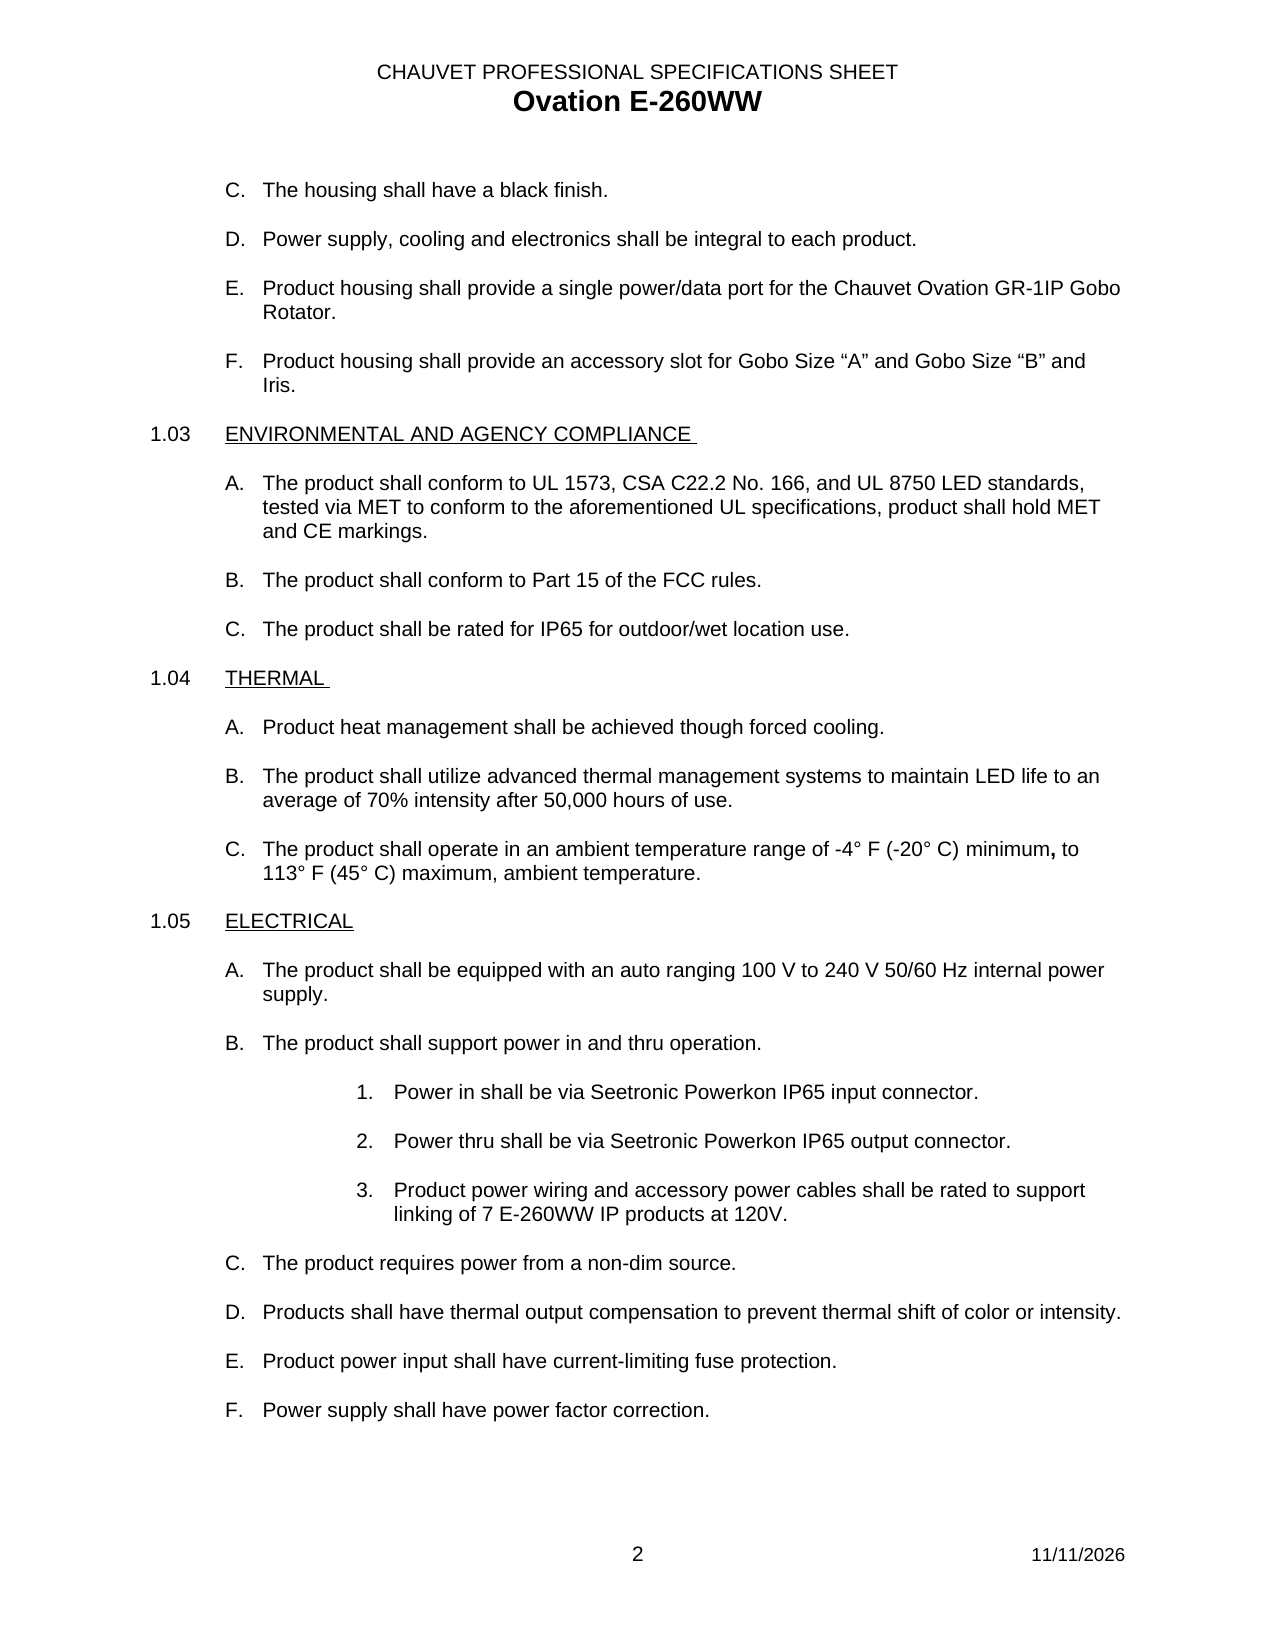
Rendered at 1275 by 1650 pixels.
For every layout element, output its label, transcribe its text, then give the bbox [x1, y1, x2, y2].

subtitle Power in shall be via Seetronic Powerkon IP65 input connector. [356, 1080, 1125, 1104]
subtitle Product heat management shall be achieved though forced cooling. [225, 714, 1125, 738]
subtitle Product housing shall provide an accessory slot for Gobo Size “A” and Gobo Size “B” and Iris. [225, 349, 1125, 397]
subtitle Power thru shall be via Seetronic Powerkon IP65 output connector. [356, 1129, 1125, 1153]
subtitle The product shall be equipped with an auto ranging 100 V to 240 V 50/60 Hz internal power supply. [225, 958, 1125, 1006]
subtitle Power supply shall have power factor correction. [225, 1398, 1125, 1422]
subtitle Environmental and Agency Compliance [150, 422, 1125, 446]
subtitle The product requires power from a non-dim source. [225, 1251, 1125, 1275]
subtitle The product shall conform to Part 15 of the FCC rules. [225, 568, 1125, 592]
subtitle Thermal [150, 666, 1125, 689]
subtitle Power supply, cooling and electronics shall be integral to each product. [225, 227, 1125, 251]
subtitle Product power wiring and accessory power cables shall be rated to support linking of 7 E-260WW IP products at 120V. [356, 1178, 1125, 1226]
subtitle Electrical [150, 909, 1125, 933]
subtitle The housing shall have a black finish. [225, 178, 1125, 202]
subtitle Product power input shall have current-limiting fuse protection. [225, 1349, 1125, 1373]
subtitle The product shall conform to UL 1573, CSA C22.2 No. 166, and UL 8750 LED standards, tested via MET to conform to the aforementioned UL specifications, product shall hold MET and CE markings. [225, 471, 1125, 543]
subtitle The product shall operate in an ambient temperature range of -4° F (-20° C) minimum, to 113° F (45° C) maximum, ambient temperature. [225, 836, 1125, 884]
subtitle Product housing shall provide a single power/data port for the Chauvet Ovation GR-1IP Gobo Rotator. [225, 276, 1125, 324]
subtitle Products shall have thermal output compensation to prevent thermal shift of color or intensity. [225, 1300, 1125, 1324]
subtitle The product shall support power in and thru operation. [225, 1031, 1125, 1055]
subtitle The product shall utilize advanced thermal management systems to maintain LED life to an average of 70% intensity after 50,000 hours of use. [225, 763, 1125, 811]
subtitle The product shall be rated for IP65 for outdoor/wet location use. [225, 617, 1125, 641]
